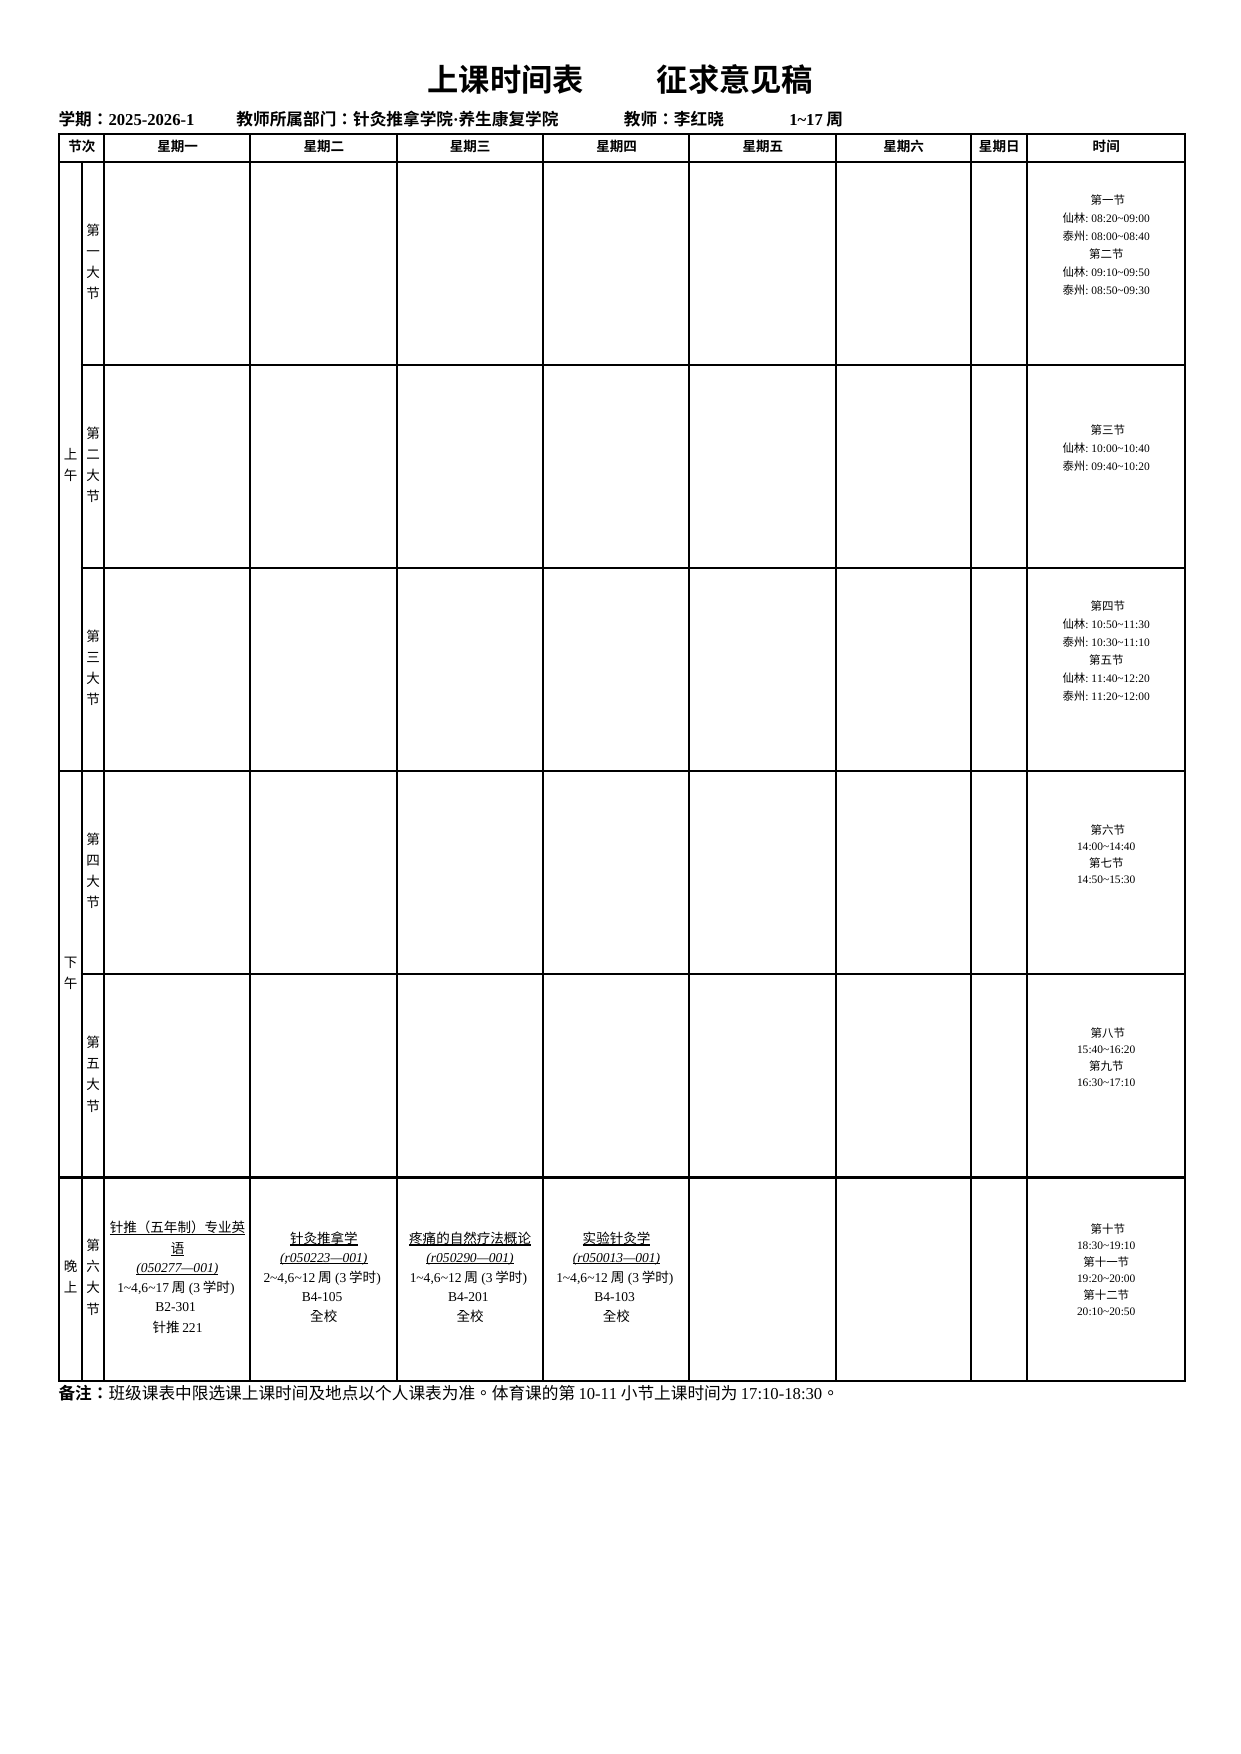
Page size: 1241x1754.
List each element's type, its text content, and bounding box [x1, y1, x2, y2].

table_cell [690, 366, 835, 567]
table_cell 下午 [60, 772, 81, 1176]
table_cell [105, 569, 249, 770]
table_cell [398, 366, 542, 567]
table_cell [105, 163, 249, 364]
table_cell [837, 975, 970, 1176]
table_cell 针灸推拿学 (r050223—001) 2~4,6~12周 (3学时) B4-105 全校 [251, 1179, 396, 1379]
table_cell 第三大节 [83, 569, 103, 770]
table_cell [398, 163, 542, 364]
table_header 星期六 [837, 135, 970, 161]
text 上课时间表 征求意见稿 [58, 58, 1182, 101]
table_cell [251, 772, 396, 973]
text 备注：班级课表中限选课上课时间及地点以个人课表为准。体育课的第10-11小节上课时间为17:10-18:30。 [58, 1382, 1182, 1404]
table_cell [544, 772, 688, 973]
table_cell 晚上 [60, 1179, 81, 1379]
table_cell 第十节 18:30~19:10 第十一节 19:20~20:00 第十二节 20:10~20:50 [1028, 1179, 1184, 1379]
table_cell [251, 975, 396, 1176]
table_cell [398, 569, 542, 770]
table_cell [972, 975, 1026, 1176]
table_cell [972, 163, 1026, 364]
table_cell 第一大节 [83, 163, 103, 364]
table_cell [105, 366, 249, 567]
table_cell [837, 163, 970, 364]
table_cell [544, 163, 688, 364]
table_cell [690, 975, 835, 1176]
table_cell [398, 772, 542, 973]
table_cell [251, 366, 396, 567]
table_cell 第一节 仙林: 08:20~09:00 泰州: 08:00~08:40 第二节 仙林: 09:10~09:50 泰州: 08:50~09:30 [1028, 163, 1184, 364]
table_cell [690, 772, 835, 973]
table_header 星期二 [251, 135, 396, 161]
table_cell 疼痛的自然疗法概论 (r050290—001) 1~4,6~12周 (3学时) B4-201 全校 [398, 1179, 542, 1379]
table_cell [837, 569, 970, 770]
table_cell [972, 569, 1026, 770]
table_cell [837, 1179, 970, 1379]
table_cell [837, 366, 970, 567]
table_cell [690, 569, 835, 770]
text 学期：2025-2026-1 教师所属部门：针灸推拿学院·养生康复学院 教师：李红晓 1~17周 [58, 107, 1182, 130]
table_cell [544, 975, 688, 1176]
table_header 星期日 [972, 135, 1026, 161]
table_header 时间 [1028, 135, 1184, 161]
table_cell [251, 569, 396, 770]
table_header 星期五 [690, 135, 835, 161]
table_cell [105, 772, 249, 973]
table_header 星期三 [398, 135, 542, 161]
table_cell 第六大节 [83, 1179, 103, 1379]
table_cell [251, 163, 396, 364]
table_cell [398, 975, 542, 1176]
table_cell 第三节 仙林: 10:00~10:40 泰州: 09:40~10:20 [1028, 366, 1184, 567]
table_cell 第五大节 [83, 975, 103, 1176]
table_cell 实验针灸学 (r050013—001) 1~4,6~12周 (3学时) B4-103 全校 [544, 1179, 688, 1379]
table_cell 第八节 15:40~16:20 第九节 16:30~17:10 [1028, 975, 1184, 1176]
table_cell 第四大节 [83, 772, 103, 973]
table_header 节次 [60, 135, 103, 161]
table_cell [972, 772, 1026, 973]
table_cell 第六节 14:00~14:40 第七节 14:50~15:30 [1028, 772, 1184, 973]
table_cell [690, 1179, 835, 1379]
table_header 星期四 [544, 135, 688, 161]
table_cell [837, 772, 970, 973]
table_cell 第二大节 [83, 366, 103, 567]
table_cell [690, 163, 835, 364]
table_header 星期一 [105, 135, 249, 161]
table_cell [544, 569, 688, 770]
table_cell 上午 [60, 163, 81, 770]
table_cell [972, 1179, 1026, 1379]
table_cell 针推（五年制）专业英语 (050277—001) 1~4,6~17周 (3学时) B2-301 针推221 [105, 1179, 249, 1379]
table_cell [544, 366, 688, 567]
table_cell [105, 975, 249, 1176]
table_cell 第四节 仙林: 10:50~11:30 泰州: 10:30~11:10 第五节 仙林: 11:40~12:20 泰州: 11:20~12:00 [1028, 569, 1184, 770]
table_cell [972, 366, 1026, 567]
